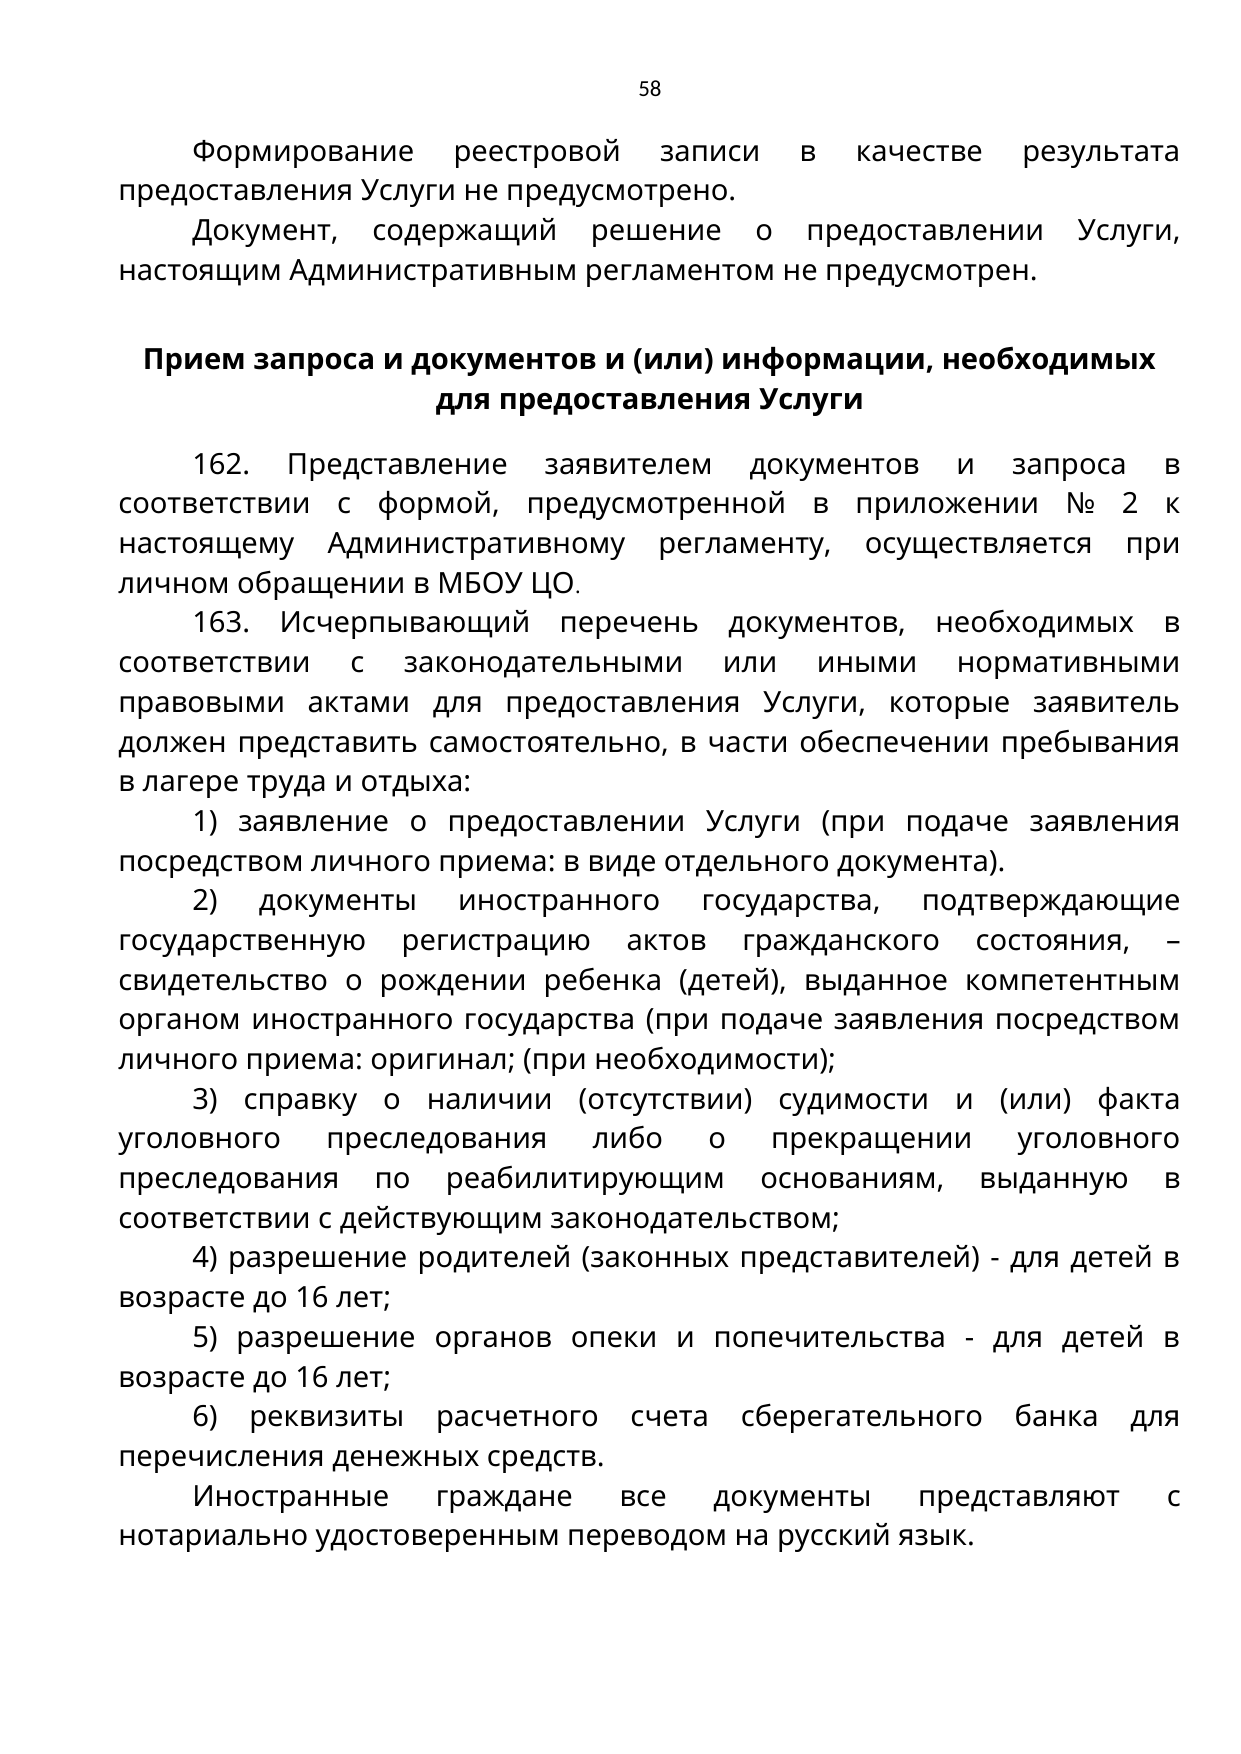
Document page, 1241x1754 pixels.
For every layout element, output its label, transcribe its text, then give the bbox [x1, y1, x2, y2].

text Иностранные граждане все документы представляют с нотариально удостоверенным переводом на русский язык. [118, 1475, 1181, 1554]
text Формирование реестровой записи в качестве результата предоставления Услуги не предусмотрено. [118, 130, 1181, 209]
text 163. Исчерпывающий перечень документов, необходимых в соответствии с законодательными или иными нормативными правовыми актами для предоставления Услуги, которые заявитель должен представить самостоятельно, в части обеспечении пребывания в лагере труда и отдыха: [118, 602, 1181, 800]
text 4) разрешение родителей (законных представителей) - для детей в возрасте до 16 лет; [118, 1237, 1181, 1316]
text 162. Представление заявителем документов и запроса в соответствии с формой, предусмотренной в приложении № 2 к настоящему Административному регламенту, осуществляется при личном обращении в МБОУ ЦО. [118, 443, 1181, 602]
text Прием запроса и документов и (или) информации, необходимых для предоставления Услуги [118, 339, 1181, 418]
text 3) справку о наличии (отсутствии) судимости и (или) факта уголовного преследования либо о прекращении уголовного преследования по реабилитирующим основаниям, выданную в соответствии с действующим законодательством; [118, 1078, 1181, 1237]
text 2) документы иностранного государства, подтверждающие государственную регистрацию актов гражданского состояния, – свидетельство о рождении ребенка (детей), выданное компетентным органом иностранного государства (при подаче заявления посредством личного приема: оригинал; (при необходимости); [118, 879, 1181, 1078]
text 6) реквизиты расчетного счета сберегательного банка для перечисления денежных средств. [118, 1396, 1181, 1475]
text 1) заявление о предоставлении Услуги (при подаче заявления посредством личного приема: в виде отдельного документа). [118, 800, 1181, 879]
text Документ, содержащий решение о предоставлении Услуги, настоящим Административным регламентом не предусмотрен. [118, 209, 1181, 289]
text 5) разрешение органов опеки и попечительства - для детей в возрасте до 16 лет; [118, 1316, 1181, 1396]
